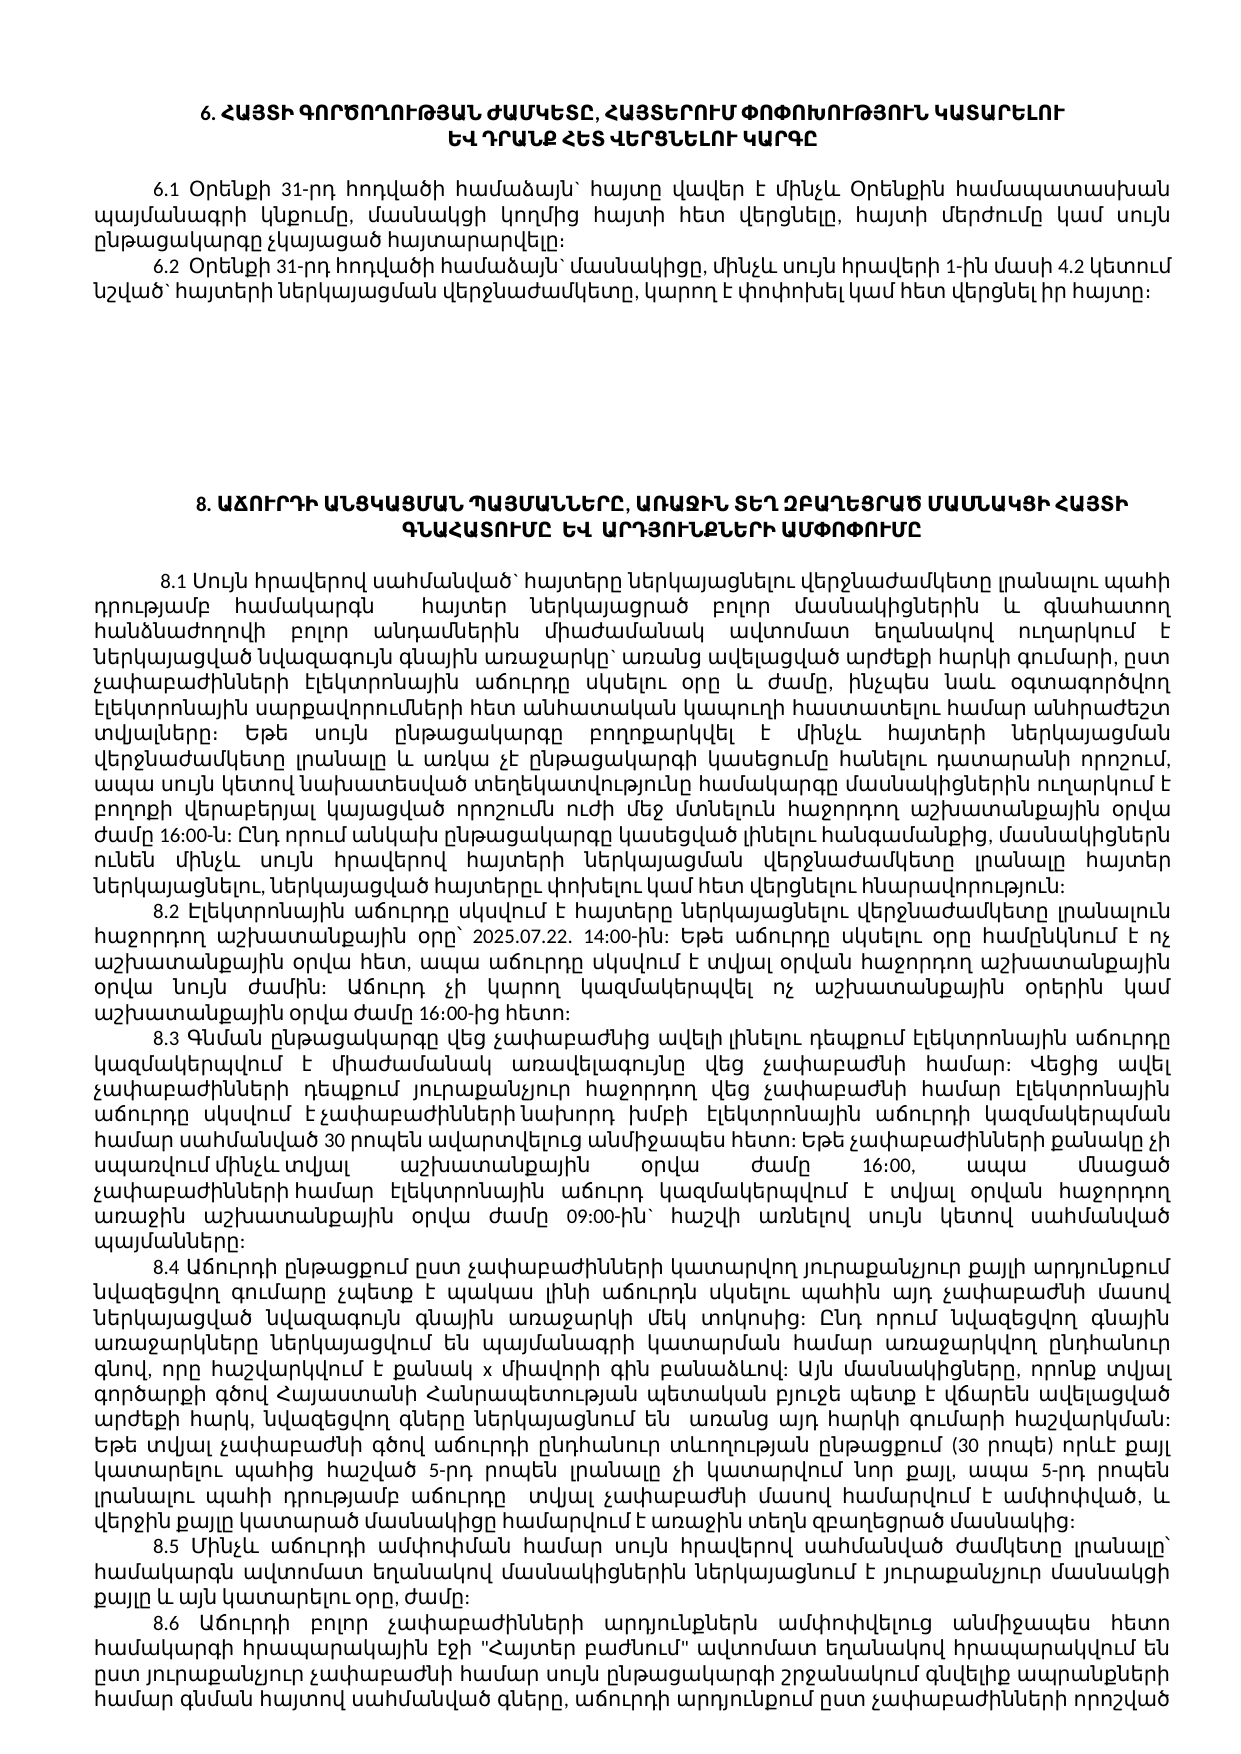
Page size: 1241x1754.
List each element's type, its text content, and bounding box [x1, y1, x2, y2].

text ԵՎ ԴՐԱՆՔ ՀԵՏ ՎԵՐՑՆԵԼՈՒ ԿԱՐԳԸ [94, 126, 1171, 151]
text 8.5 Մինչև աճուրդի ամփոփման համար սույն հրավերով սահմանված ժամկետը լրանալը՝ համակարգն ավտոմատ եղանակով մասնակիցներին ներկայացնում է յուրաքանչյուր մասնակցի քայլը և այն կատարելու օրը, ժամը: [94, 1534, 1171, 1610]
text 8.4 Աճուրդի ընթացքում ըստ չափաբաժինների կատարվող յուրաքանչյուր քայլի արդյունքում նվազեցվող գումարը չպետք է պակաս լինի աճուրդն սկսելու պահին այդ չափաբաժնի մասով ներկայացված նվազագույն գնային առաջարկի մեկ տոկոսից: Ընդ որում նվազեցվող գնային առաջարկները ներկայացվում են պայմանագրի կատարման համար առաջարկվող ընդհանուր գնով, որը հաշվարկվում է քանակ x միավորի գին բանաձևով: Այն մասնակիցները, որոնք տվյալ գործարքի գծով Հայաստանի Հանրապետության պետական բյուջե պետք է վճարեն ավելացված արժեքի հարկ, նվազեցվող գները ներկայացնում են առանց այդ հարկի գումարի հաշվարկման: Եթե տվյալ չափաբաժնի գծով աճուրդի ընդհանուր տևողության ընթացքում (30 րոպե) որևէ քայլ կատարելու պահից հաշված 5-րդ րոպեն լրանալը չի կատարվում նոր քայլ, ապա 5-րդ րոպեն լրանալու պահի դրությամբ աճուրդը տվյալ չափաբաժնի մասով համարվում է ամփոփված, և վերջին քայլը կատարած մասնակիցը համարվում է առաջին տեղն զբաղեցրած մասնակից: [94, 1254, 1171, 1534]
text 8.1 Սույն հրավերով սահմանված` հայտերը ներկայացնելու վերջնաժամկետը լրանալու պահի դրությամբ համակարգն հայտեր ներկայացրած բոլոր մասնակիցներին և գնահատող հանձնաժողովի բոլոր անդամներին միաժամանակ ավտոմատ եղանակով ուղարկում է ներկայացված նվազագույն գնային առաջարկը` առանց ավելացված արժեքի հարկի գումարի, ըստ չափաբաժինների էլեկտրոնային աճուրդը սկսելու օրը և ժամը, ինչպես նաև օգտագործվող էլեկտրոնային սարքավորումների հետ անհատական կապուղի հաստատելու համար անհրաժեշտ տվյալները։ Եթե սույն ընթացակարգը բողոքարկվել է մինչև հայտերի ներկայացման վերջնաժամկետը լրանալը և առկա չէ ընթացակարգի կասեցումը հանելու դատարանի որոշում, ապա սույն կետով նախատեսված տեղեկատվությունը համակարգը մասնակիցներին ուղարկում է բողոքի վերաբերյալ կայացված որոշումն ուժի մեջ մտնելուն հաջորդող աշխատանքային օրվա ժամը 16:00-ն: Ընդ որում անկախ ընթացակարգը կասեցված լինելու հանգամանքից, մասնակիցներն ունեն մինչև սույն հրավերով հայտերի ներկայացման վերջնաժամկետը լրանալը հայտեր ներկայացնելու, ներկայացված հայտերըւ փոխելու կամ հետ վերցնելու հնարավորություն: [94, 568, 1171, 898]
text 6.1 Օրենքի 31-րդ հոդվածի համաձայն` հայտը վավեր է մինչև Օրենքին համապատասխան պայմանագրի կնքումը, մասնակցի կողմից հայտի հետ վերցնելը, հայտի մերժումը կամ սույն ընթացակարգը չկայացած հայտարարվելը։ [94, 177, 1171, 253]
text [94, 1610, 1171, 1712]
text 6. ՀԱՅՏԻ ԳՈՐԾՈՂՈՒԹՅԱՆ ԺԱՄԿԵՏԸ, ՀԱՅՏԵՐՈՒՄ ՓՈՓՈԽՈՒԹՅՈՒՆ ԿԱՏԱՐԵԼՈՒ [94, 100, 1171, 126]
text 8. ԱՃՈՒՐԴԻ ԱՆՑԿԱՑՄԱՆ ՊԱՅՄԱՆՆԵՐԸ, ԱՌԱՋԻՆ ՏԵՂ ԶԲԱՂԵՑՐԱԾ ՄԱՍՆԱԿՑԻ ՀԱՅՏԻ [94, 492, 1171, 517]
text ԳՆԱՀԱՏՈՒՄԸ ԵՎ ԱՐԴՅՈՒՆՔՆԵՐԻ ԱՄՓՈՓՈՒՄԸ [94, 517, 1171, 542]
text 6.2 Օրենքի 31-րդ հոդվածի համաձայն` մասնակիցը, մինչև սույն հրավերի 1-ին մասի 4.2 կետում նշված` հայտերի ներկայացման վերջնաժամկետը, կարող է փոփոխել կամ հետ վերցնել իր հայտը։ [94, 253, 1171, 304]
text 8.2 Էլեկտրոնային աճուրդը սկսվում է հայտերը ներկայացնելու վերջնաժամկետը լրանալուն հաջորդող աշխատանքային օրը՝ 2025.07.22. 14:00 -ին: Եթե աճուրդը սկսելու օրը համընկնում է ոչ աշխատանքային օրվա հետ, ապա աճուրդը սկսվում է տվյալ օրվան հաջորդող աշխատանքային օրվա նույն ժամին: Աճուրդ չի կարող կազմակերպվել ոչ աշխատանքային օրերին կամ աշխատանքային օրվա ժամը 16։00-ից հետո: [94, 898, 1171, 1025]
text 8.3 Գնման ընթացակարգը վեց չափաբաժնից ավելի լինելու դեպքում էլեկտրոնային աճուրդը կազմակերպվում է միաժամանակ առավելագույնը վեց չափաբաժնի համար: Վեցից ավել չափաբաժինների դեպքում յուրաքանչյուր հաջորդող վեց չափաբաժնի համար էլեկտրոնային աճուրդը սկսվում է չափաբաժինների նախորդ խմբի էլեկտրոնային աճուրդի կազմակերպման համար սահմանված 30 րոպեն ավարտվելուց անմիջապես հետո: Եթե չափաբաժինների քանակը չի սպառվում մինչև տվյալ աշխատանքային օրվա ժամը 16։00, ապա մնացած չափաբաժինների համար էլեկտրոնային աճուրդ կազմակերպվում է տվյալ օրվան հաջորդող առաջին աշխատանքային օրվա ժամը 09:00-ին` հաշվի առնելով սույն կետով սահմանված պայմանները: [94, 1025, 1171, 1254]
